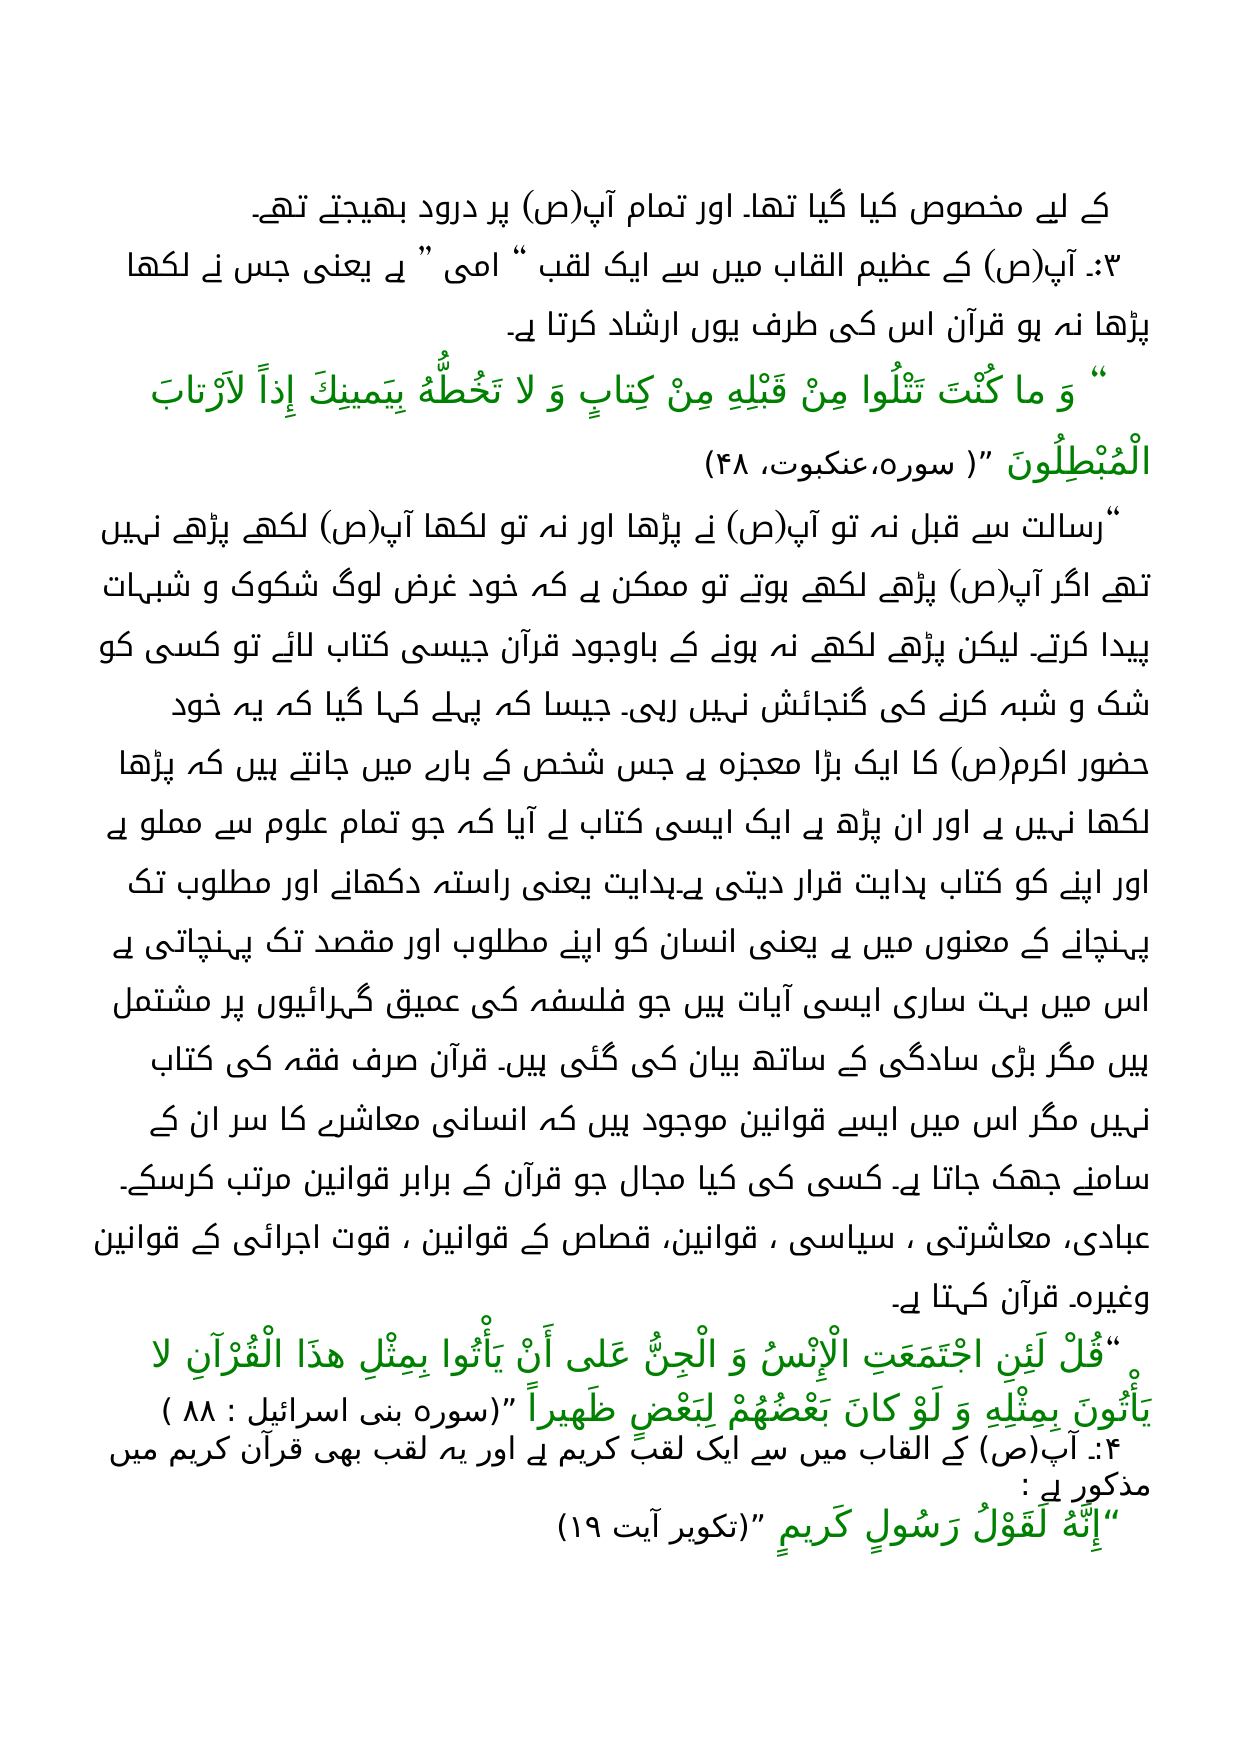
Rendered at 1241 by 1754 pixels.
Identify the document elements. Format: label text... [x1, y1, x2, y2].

text ۴:۔ آپ(ص) کے القاب میں سے ایک لقب کریم ہے اور یہ لقب بھی قرآن کریم میں مذکور ہے : [89, 1430, 1152, 1503]
text “ وَ ما كُنْتَ تَتْلُوا مِنْ قَبْلِهِ مِنْ كِتابٍ وَ لا تَخُطُّهُ بِيَمينِكَ إِذاً لاَرْتابَ الْمُبْطِلُونَ ”( سورہ،عنکبوت، ۴۸) [89, 355, 1152, 497]
text “رسالت سے قبل نہ تو آپ(ص) نے پڑھا اور نہ تو لکھا آپ(ص) لکھے پڑھے نہیں تھے اگر آپ(ص) پڑھے لکھے ہوتے تو ممکن ہے کہ خود غرض لوگ شکوک و شبہات پیدا کرتے۔ لیکن پڑھے لکھے نہ ہونے کے باوجود قرآن جیسی کتاب لائے تو کسی کو شک و شبہ کرنے کی گنجائش نہیں رہی۔ جیسا کہ پہلے کہا گیا کہ یہ خود حضور اکرم(ص) کا ایک بڑا معجزہ ہے جس شخص کے بارے میں جانتے ہیں کہ پڑھا لکھا نہیں ہے اور ان پڑھ ہے ایک ایسی کتاب لے آیا کہ جو تمام علوم سے مملو ہے اور اپنے کو کتاب ہدایت قرار دیتی ہے۔ہدایت یعنی راستہ دکھانے اور مطلوب تک پہنچانے کے معنوں میں ہے یعنی انسان کو اپنے مطلوب اور مقصد تک پہنچاتی ہے اس میں بہت ساری ایسی آیات ہیں جو فلسفہ کی عمیق گہرائیوں پر مشتمل ہیں مگر بڑی سادگی کے ساتھ بیان کی گئی ہیں۔ قرآن صرف فقہ کی کتاب نہیں مگر اس میں ایسے قوانین موجود ہیں کہ انسانی معاشرے کا سر ان کے سامنے جھک جاتا ہے۔ کسی کی کیا مجال جو قرآن کے برابر قوانین مرتب کرسکے۔ عبادی، معاشرتی ، سیاسی ، قوانین، قصاص کے قوانین ، قوت اجرائی کے قوانین وغیرہ۔ قرآن کہتا ہے۔ [89, 497, 1152, 1327]
text “إِنَّهُ لَقَوْلُ رَسُولٍ كَريمٍ ”(تکویر آیت ۱۹) [89, 1503, 1152, 1546]
text کے لیے مخصوص کیا گیا تھا۔ اور تمام آپ(ص) پر درود بھیجتے تھے۔ [89, 177, 1152, 236]
text “قُلْ لَئِنِ اجْتَمَعَتِ الْإِنْسُ وَ الْجِنُّ عَلى‏ أَنْ يَأْتُوا بِمِثْلِ هذَا الْقُرْآنِ لا يَأْتُونَ بِمِثْلِهِ وَ لَوْ كانَ بَعْضُهُمْ لِبَعْضٍ ظَهيراً ”(سورہ بنی اسرائیل : ۸۸ ) [89, 1327, 1152, 1430]
text ۳:۔ آپ(ص) کے عظیم القاب میں سے ایک لقب “ امی ” ہے یعنی جس نے لکھا پڑھا نہ ہو قرآن اس کی طرف یوں ارشاد کرتا ہے۔ [89, 236, 1152, 355]
